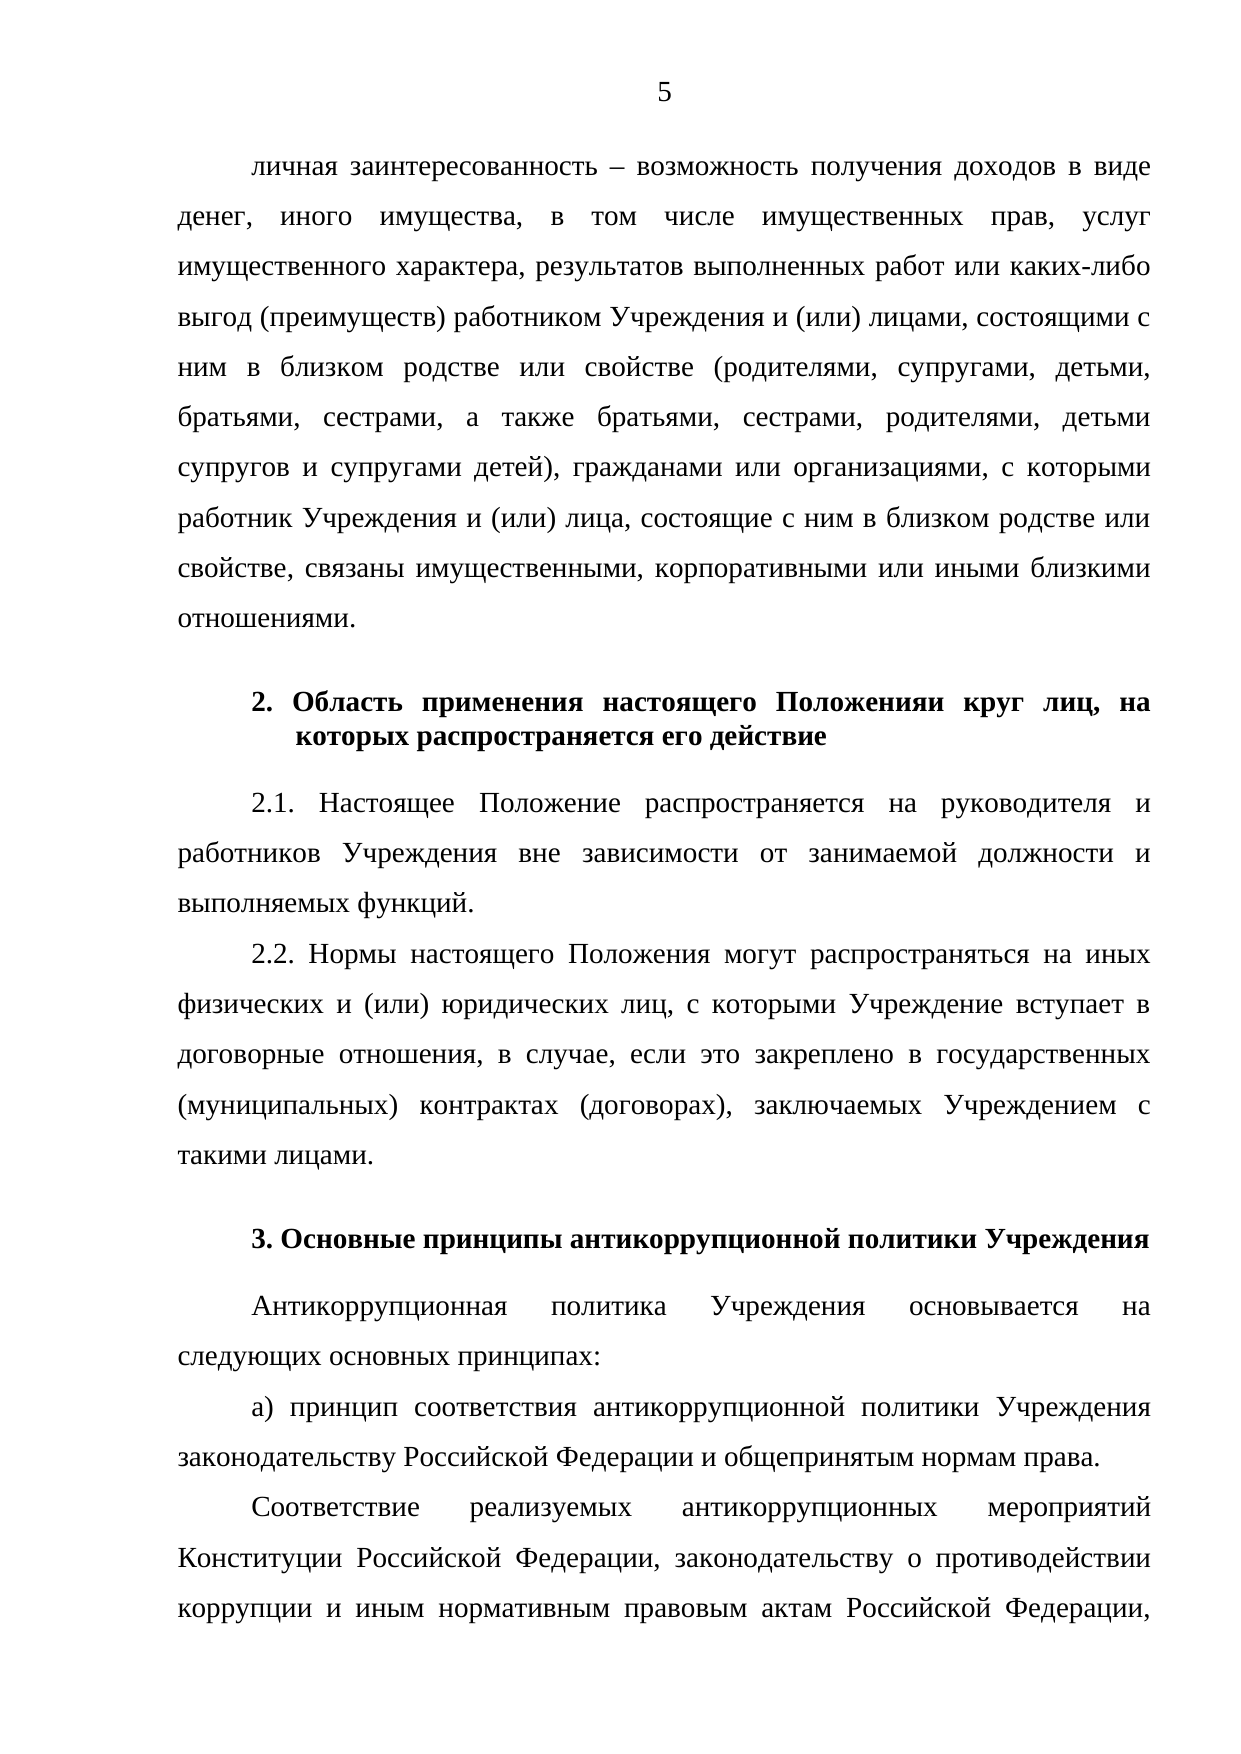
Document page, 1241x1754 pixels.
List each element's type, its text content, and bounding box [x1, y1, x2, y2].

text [177, 1489, 1152, 1623]
text 2.2. Нормы настоящего Положения могут распространяться на иных физических и (или) юридических лиц, с которыми Учреждение вступает в договорные отношения, в случае, если это закреплено в государственных (муниципальных) контрактах (договорах), заключаемых Учреждением с такими лицами. [177, 936, 1152, 1171]
text 2.1. Настоящее Положение распространяется на руководителя и работников Учреждения вне зависимости от занимаемой должности и выполняемых функций. [177, 785, 1152, 919]
text а) принцип соответствия антикоррупционной политики Учреждения законодательству Российской Федерации и общепринятым нормам права. [177, 1389, 1152, 1473]
text 2. Область применения настоящего Положенияи круг лиц, на которых распространяется его действие [251, 684, 1152, 751]
text личная заинтересованность ‒ возможность получения доходов в виде денег, иного имущества, в том числе имущественных прав, услуг имущественного характера, результатов выполненных работ или каких-либо выгод (преимуществ) работником Учреждения и (или) лицами, состоящими с ним в близком родстве или свойстве (родителями, супругами, детьми, братьями, сестрами, а также братьями, сестрами, родителями, детьми супругов и супругами детей), гражданами или организациями, с которыми работник Учреждения и (или) лица, состоящие с ним в близком родстве или свойстве, связаны имущественными, корпоративными или иными близкими отношениями. [177, 148, 1152, 634]
text Антикоррупционная политика Учреждения основывается на следующих основных принципах: [177, 1288, 1152, 1372]
text 3. Основные принципы антикоррупционной политики Учреждения [251, 1221, 1152, 1254]
